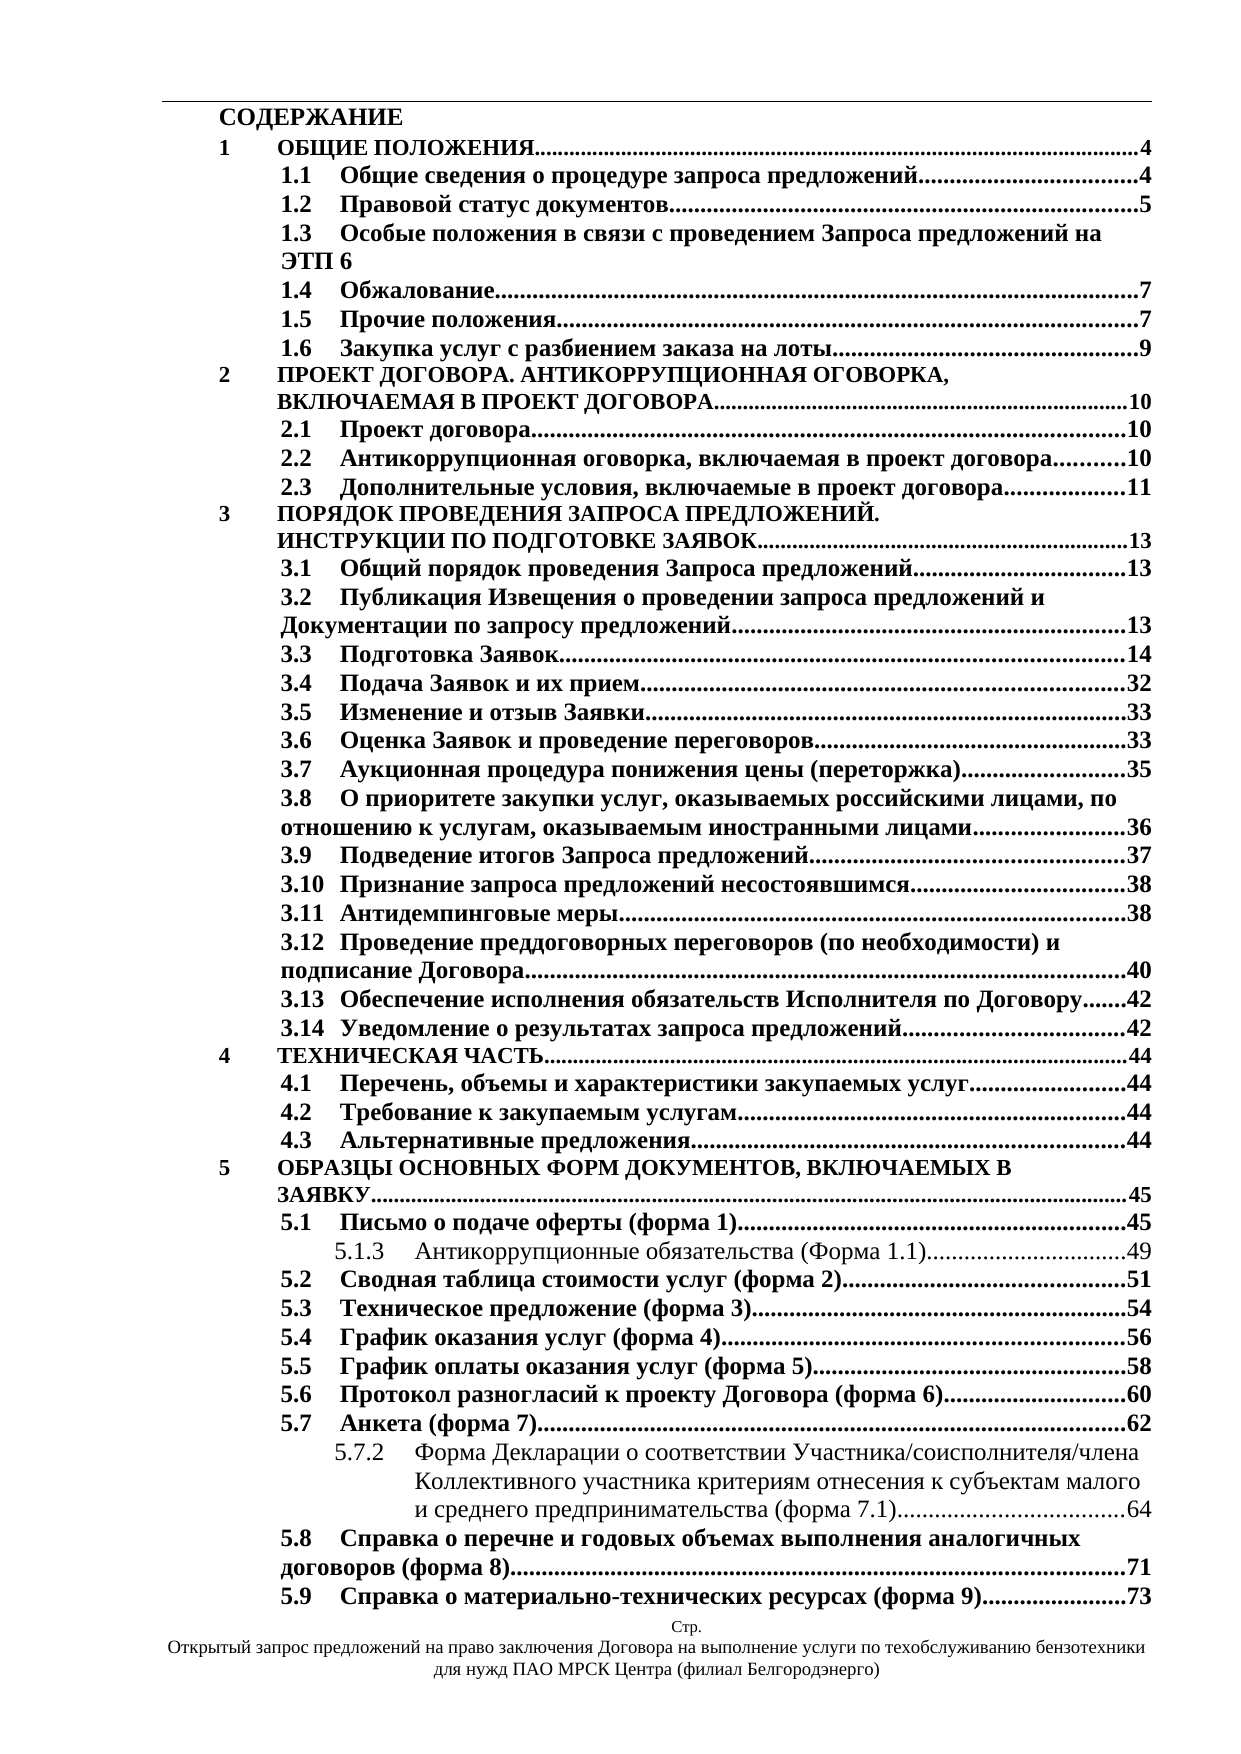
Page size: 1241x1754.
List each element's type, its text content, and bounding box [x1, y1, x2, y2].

text 3.8 О приоритете закупки услуг, оказываемых российскими лицами, по отношению к услугам, оказываемым иностранными лицами 36 [280, 783, 1133, 841]
text 5.4 График оказания услуг (форма 4) 56 [280, 1322, 1133, 1351]
text 4.1 Перечень, объемы и характеристики закупаемых услуг 44 [280, 1068, 1133, 1097]
text 2.2 Антикоррупционная оговорка, включаемая в проект договора 10 [280, 443, 1133, 472]
text 4.2 Требование к закупаемым услугам 44 [280, 1097, 1133, 1126]
text 5.9 Справка о материально-технических ресурсах (форма 9) 73 [280, 1581, 1133, 1609]
text СОДЕРЖАНИЕ [218, 102, 938, 131]
text 3.6 Оценка Заявок и проведение переговоров 33 [280, 726, 1133, 754]
text 5.7.2 Форма Декларации о соответствии Участника/соисполнителя/члена Коллективного участника критериям отнесения к субъектам малого и среднего предпринимательства (форма 7.1) 64 [334, 1437, 1144, 1523]
text 5.1.3 Антикоррупционные обязательства (Форма 1.1). 49 [334, 1236, 1144, 1264]
text 3.4 Подача Заявок и их прием 32 [280, 668, 1133, 697]
text 2.3 Дополнительные условия, включаемые в проект договора 11 [280, 472, 1133, 500]
text 3.11 Антидемпинговые меры 38 [280, 898, 1133, 927]
text 3.9 Подведение итогов Запроса предложений 37 [280, 841, 1133, 869]
text 5.1 Письмо о подаче оферты (форма 1) 45 [280, 1207, 1133, 1236]
text 3.7 Аукционная процедура понижения цены (переторжка) 35 [280, 754, 1133, 783]
text 5.7 Анкета (форма 7) 62 [280, 1408, 1133, 1437]
text 3.1 Общий порядок проведения Запроса предложений 13 [280, 553, 1133, 582]
text 2 Проект Договора. Антикоррупционная оговорка, включаемая в проект договора 10 [218, 361, 1033, 414]
text 5 Образцы основных форм документов, включаемых в Заявку 45 [218, 1154, 1033, 1207]
text 3.12 Проведение преддоговорных переговоров (по необходимости) и подписание Договора 40 [280, 927, 1133, 984]
text 1.3 Особые положения в связи с проведением Запроса предложений на ЭТП 6 [280, 218, 1133, 275]
text 1.4 Обжалование 7 [280, 275, 1133, 304]
text 5.2 Сводная таблица стоимости услуг (форма 2) 51 [280, 1264, 1133, 1293]
text 3.2 Публикация Извещения о проведении запроса предложений и Документации по запросу предложений 13 [280, 582, 1133, 639]
text 3.5 Изменение и отзыв Заявки 33 [280, 697, 1133, 726]
text 1.6 Закупка услуг с разбиением заказа на лоты 9 [280, 333, 1133, 361]
text 4 Техническая часть 44 [218, 1042, 1033, 1068]
text 1.5 Прочие положения 7 [280, 304, 1133, 333]
text 3.3 Подготовка Заявок 14 [280, 639, 1133, 668]
text 1 Общие положения 4 [218, 134, 1033, 160]
text 3 Порядок проведения Запроса предложений. Инструкции по подготовке Заявок 13 [218, 500, 1033, 553]
text 3.13 Обеспечение исполнения обязательств Исполнителя по Договору 42 [280, 984, 1133, 1013]
text 5.6 Протокол разногласий к проекту Договора (форма 6) 60 [280, 1379, 1133, 1408]
text 3.10 Признание запроса предложений несостоявшимся 38 [280, 869, 1133, 898]
text 4.3 Альтернативные предложения 44 [280, 1126, 1133, 1154]
text 3.14 Уведомление о результатах запроса предложений 42 [280, 1013, 1133, 1042]
text 2.1 Проект договора 10 [280, 414, 1133, 443]
text 5.5 График оплаты оказания услуг (форма 5) 58 [280, 1351, 1133, 1379]
text 1.2 Правовой статус документов 5 [280, 189, 1133, 218]
text 1.1 Общие сведения о процедуре запроса предложений 4 [280, 160, 1133, 189]
text 5.8 Справка о перечне и годовых объемах выполнения аналогичных договоров (форма 8) 71 [280, 1523, 1133, 1581]
text 5.3 Техническое предложение (форма 3) 54 [280, 1293, 1133, 1322]
